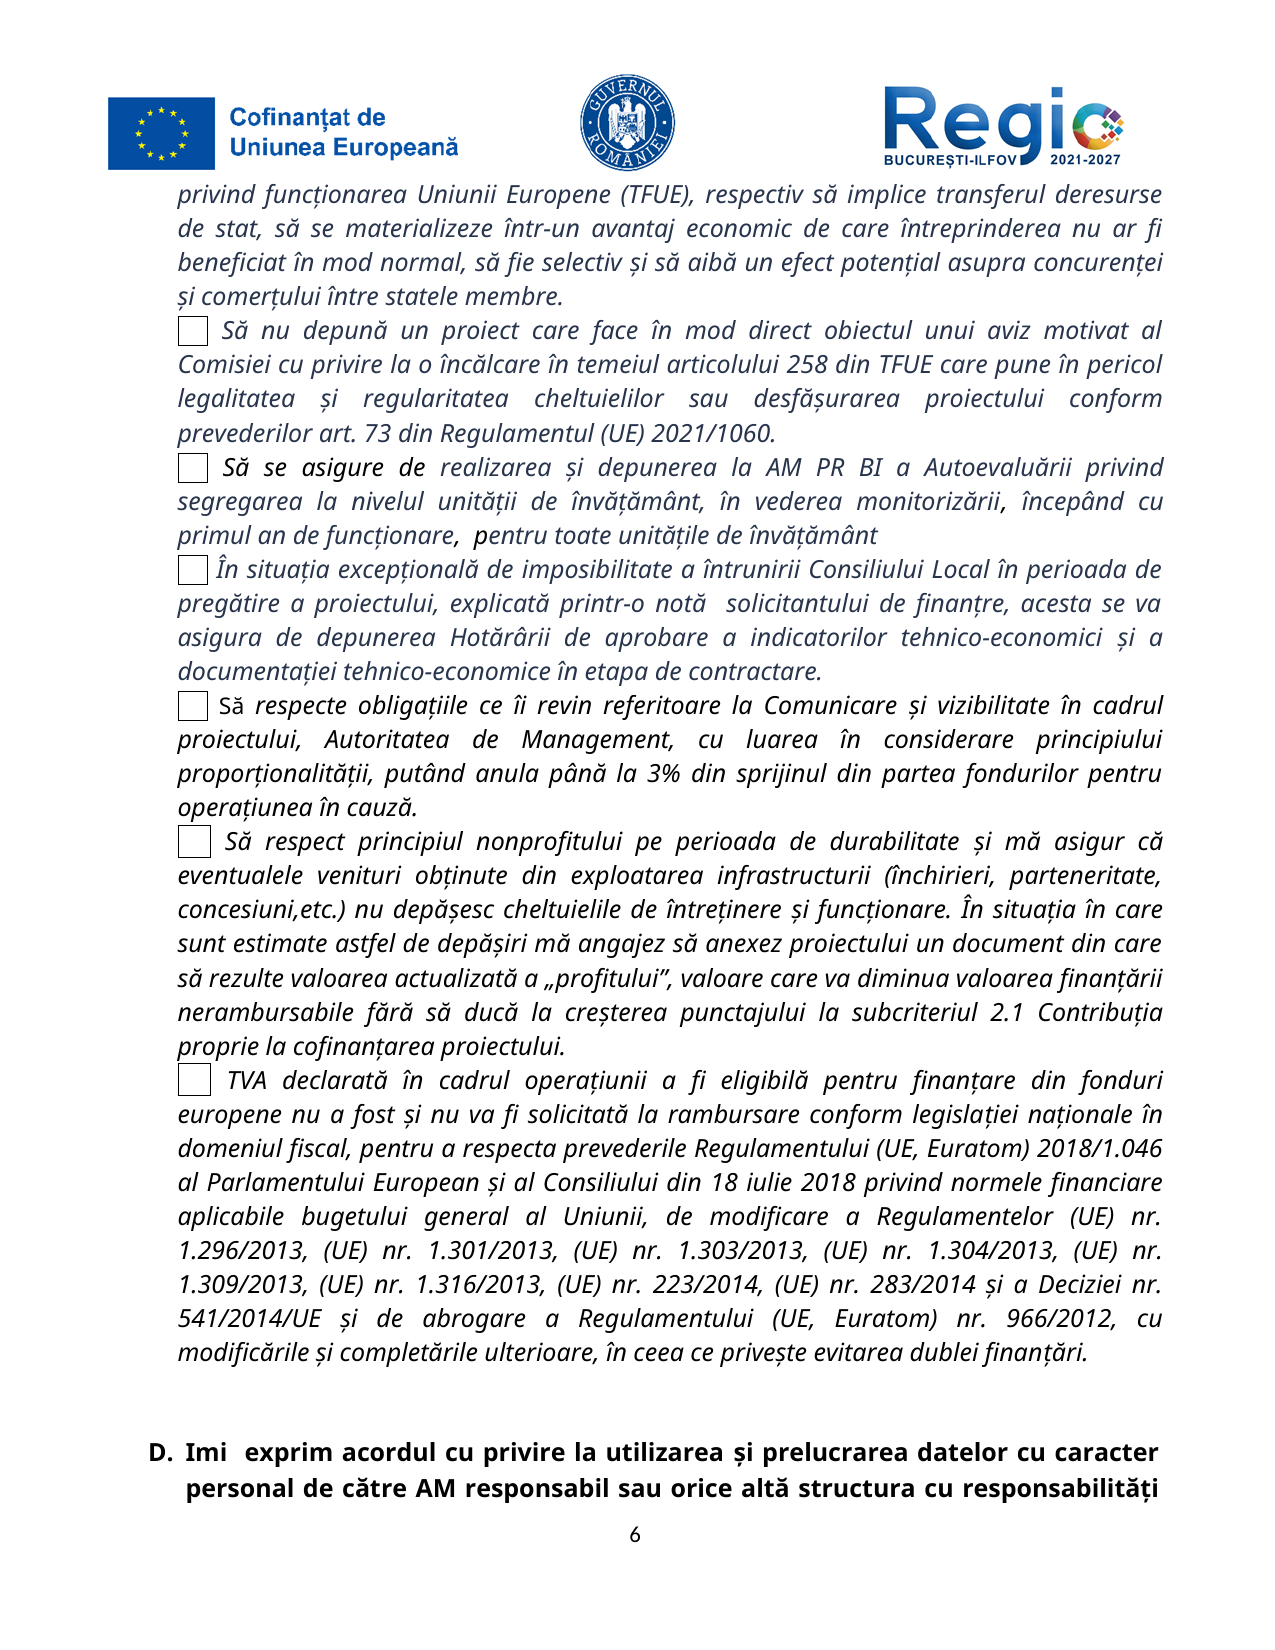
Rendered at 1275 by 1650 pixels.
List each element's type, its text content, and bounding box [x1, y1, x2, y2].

text Să nu depună un proiect care face în mod direct obiectul unui aviz motivat al Comisiei cu privire la o încălcare în temeiul articolului 258 din TFUE care pune în pericol legalitatea și regularitatea cheltuielilor sau desfășurarea proiectului conform prevederilor art. 73 din Regulamentul (UE) 2021/1060. [177, 313, 1167, 449]
text În situația excepțională de imposibilitate a întrunirii Consiliului Local în perioada de pregătire a proiectului, explicată printr-o notă solicitantului de finanțre, acesta se va asigura de depunerea Hotărârii de aprobare a indicatorilor tehnico-economici și a documentației tehnico-economice în etapa de contractare. [177, 551, 1167, 688]
picture [103, 73, 1126, 177]
text Să se asigure de realizarea și depunerea la AM PR BI a Autoevaluării privind segregarea la nivelul unității de învățământ, în vederea monitorizării, începând cu primul an de funcționare, pentru toate unitățile de învățământ [177, 449, 1167, 551]
text Să respect principiul nonprofitului pe perioada de durabilitate și mă asigur că eventualele venituri obținute din exploatarea infrastructurii (închirieri, parteneritate, concesiuni,etc.) nu depășesc cheltuielile de întreținere și funcționare. În situația în care sunt estimate astfel de depășiri mă angajez să anexez proiectului un document din care să rezulte valoarea actualizată a „profitului”, valoare care va diminua valoarea finanțării nerambursabile fără să ducă la creșterea punctajului la subcriteriul 2.1 Contribuția proprie la cofinanțarea proiectului. [177, 824, 1167, 1062]
text TVA declarată în cadrul operaţiunii a fi eligibilă pentru finanţare din fonduri europene nu a fost şi nu va fi solicitată la rambursare conform legislaţiei naţionale în domeniul fiscal, pentru a respecta prevederile Regulamentului (UE, Euratom) 2018/1.046 al Parlamentului European şi al Consiliului din 18 iulie 2018 privind normele financiare aplicabile bugetului general al Uniunii, de modificare a Regulamentelor (UE) nr. 1.296/2013, (UE) nr. 1.301/2013, (UE) nr. 1.303/2013, (UE) nr. 1.304/2013, (UE) nr. 1.309/2013, (UE) nr. 1.316/2013, (UE) nr. 223/2014, (UE) nr. 283/2014 şi a Deciziei nr. 541/2014/UE şi de abrogare a Regulamentului (UE, Euratom) nr. 966/2012, cu modificările şi completările ulterioare, în ceea ce priveşte evitarea dublei finanţări. [177, 1062, 1167, 1369]
text Să respecte obligațiile ce îi revin referitoare la Comunicare și vizibilitate în cadrul proiectului, Autoritatea de Management, cu luarea în considerare principiului proporționalității, putând anula până la 3% din sprijinul din partea fondurilor pentru operațiunea în cauză. [177, 688, 1167, 824]
